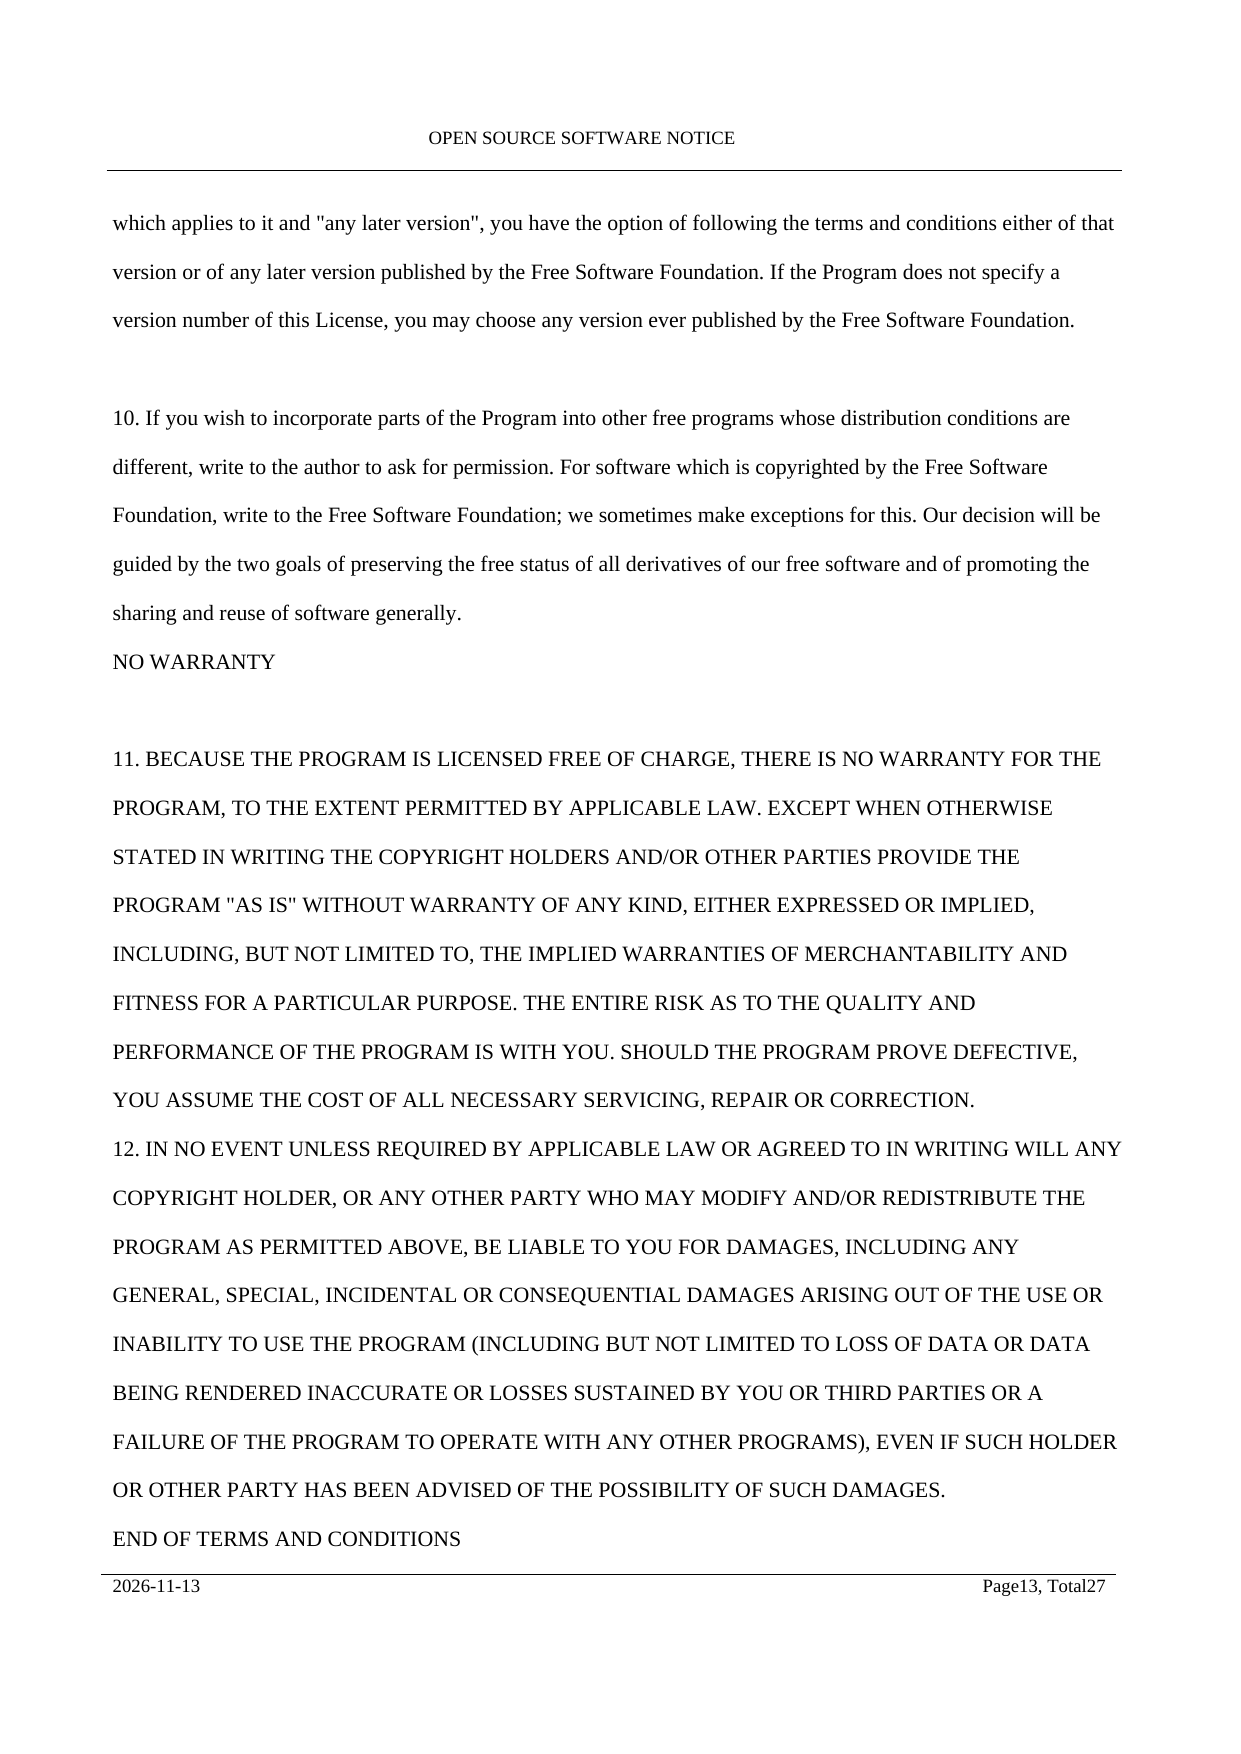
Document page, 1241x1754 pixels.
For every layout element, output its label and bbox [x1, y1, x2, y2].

text [112, 206, 1128, 1555]
